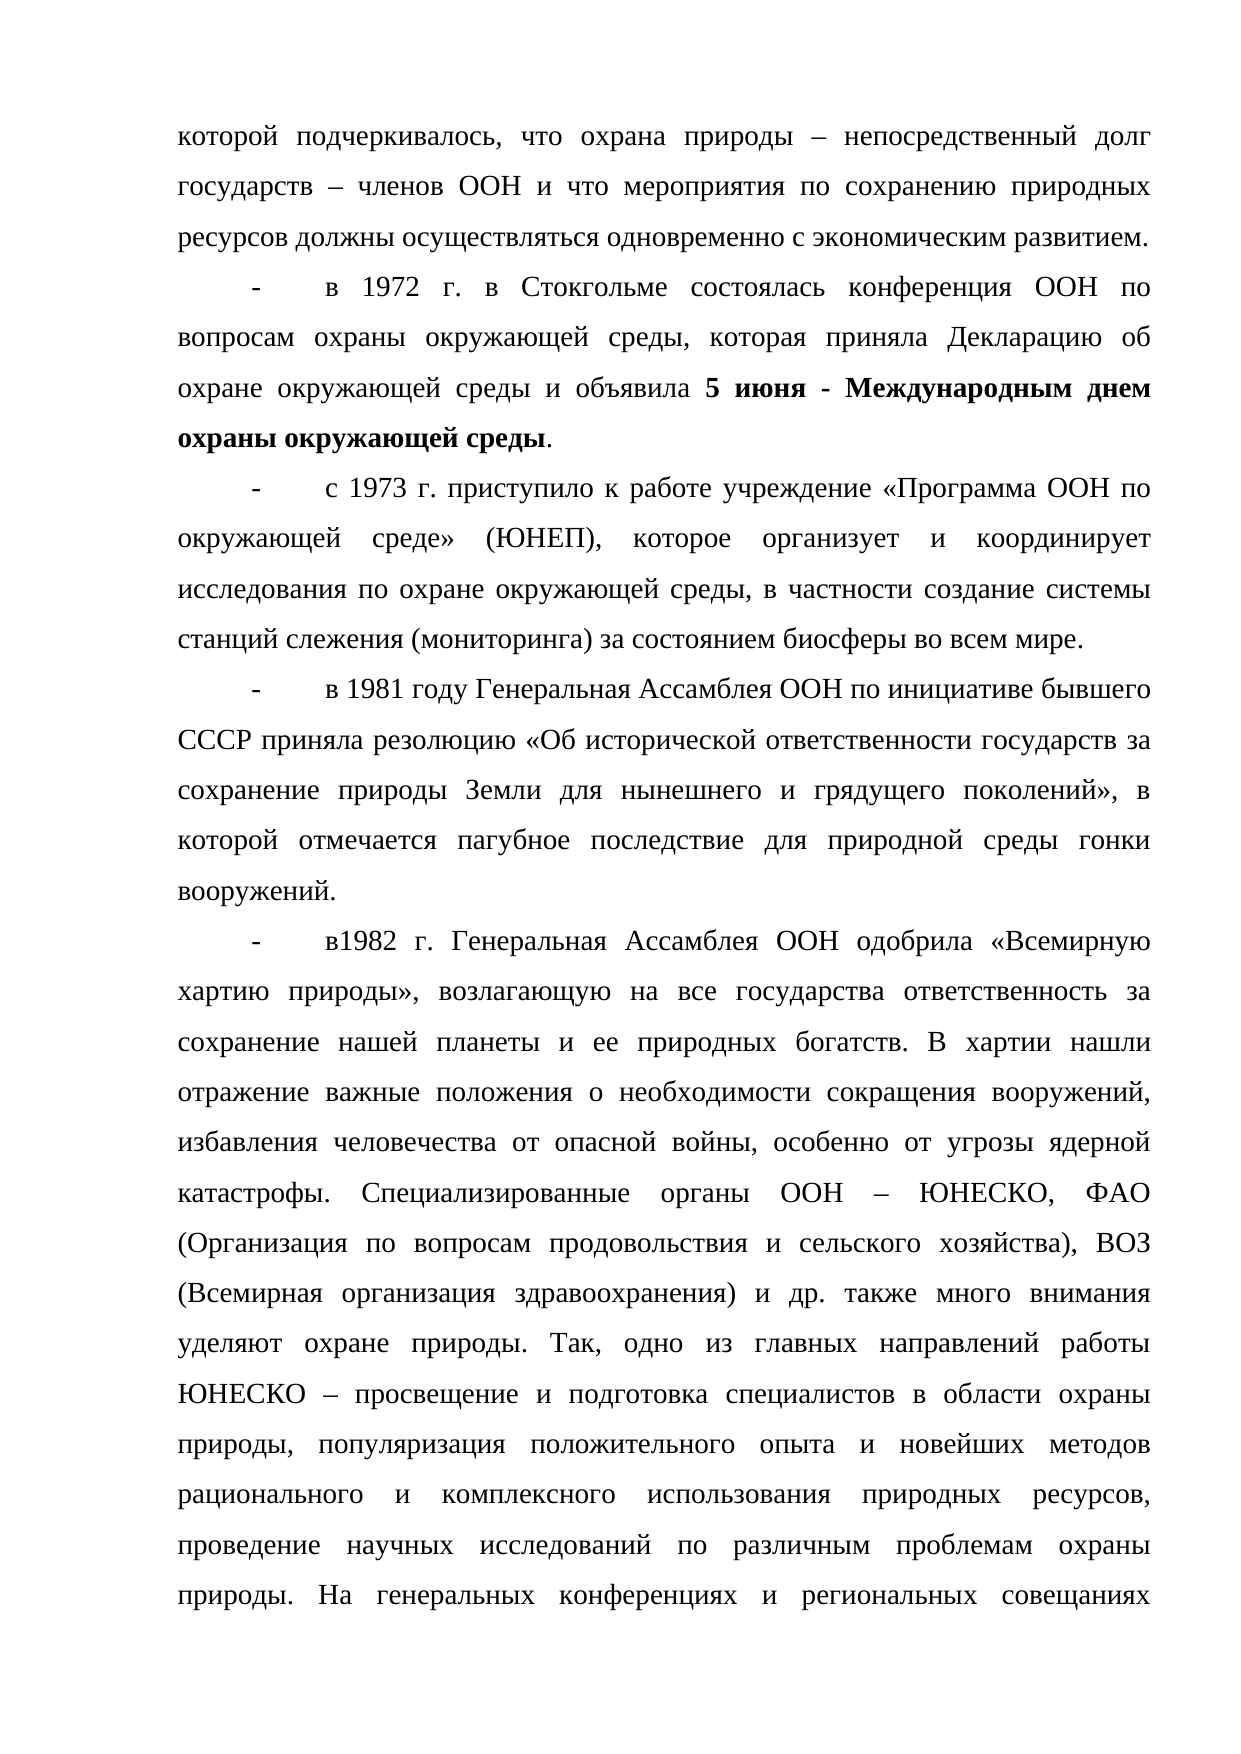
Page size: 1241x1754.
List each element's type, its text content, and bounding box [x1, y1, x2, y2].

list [177, 118, 1152, 252]
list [177, 923, 1152, 1611]
list в 1981 году Генеральная Ассамблея ООН по инициативе бывшего СССР приняла резолюцию «Об исторической ответственности государств за сохранение природы Земли для нынешнего и грядущего поколений», в которой отмечается пагубное последствие для природной среды гонки вооружений. [177, 672, 1152, 906]
list в . в Стокгольме состоялась конференция ООН по вопросам охраны окружающей среды, которая приняла Декларацию об охране окружающей среды и объявила 5 июня - Международным днем охраны окружающей среды. [177, 269, 1152, 453]
list с . приступило к работе учреждение «Программа ООН по окружающей среде» (ЮНЕП), которое организует и координирует исследования по охране окружающей среды, в частности создание системы станций слежения (мониторинга) за состоянием биосферы во всем мире. [177, 470, 1152, 655]
